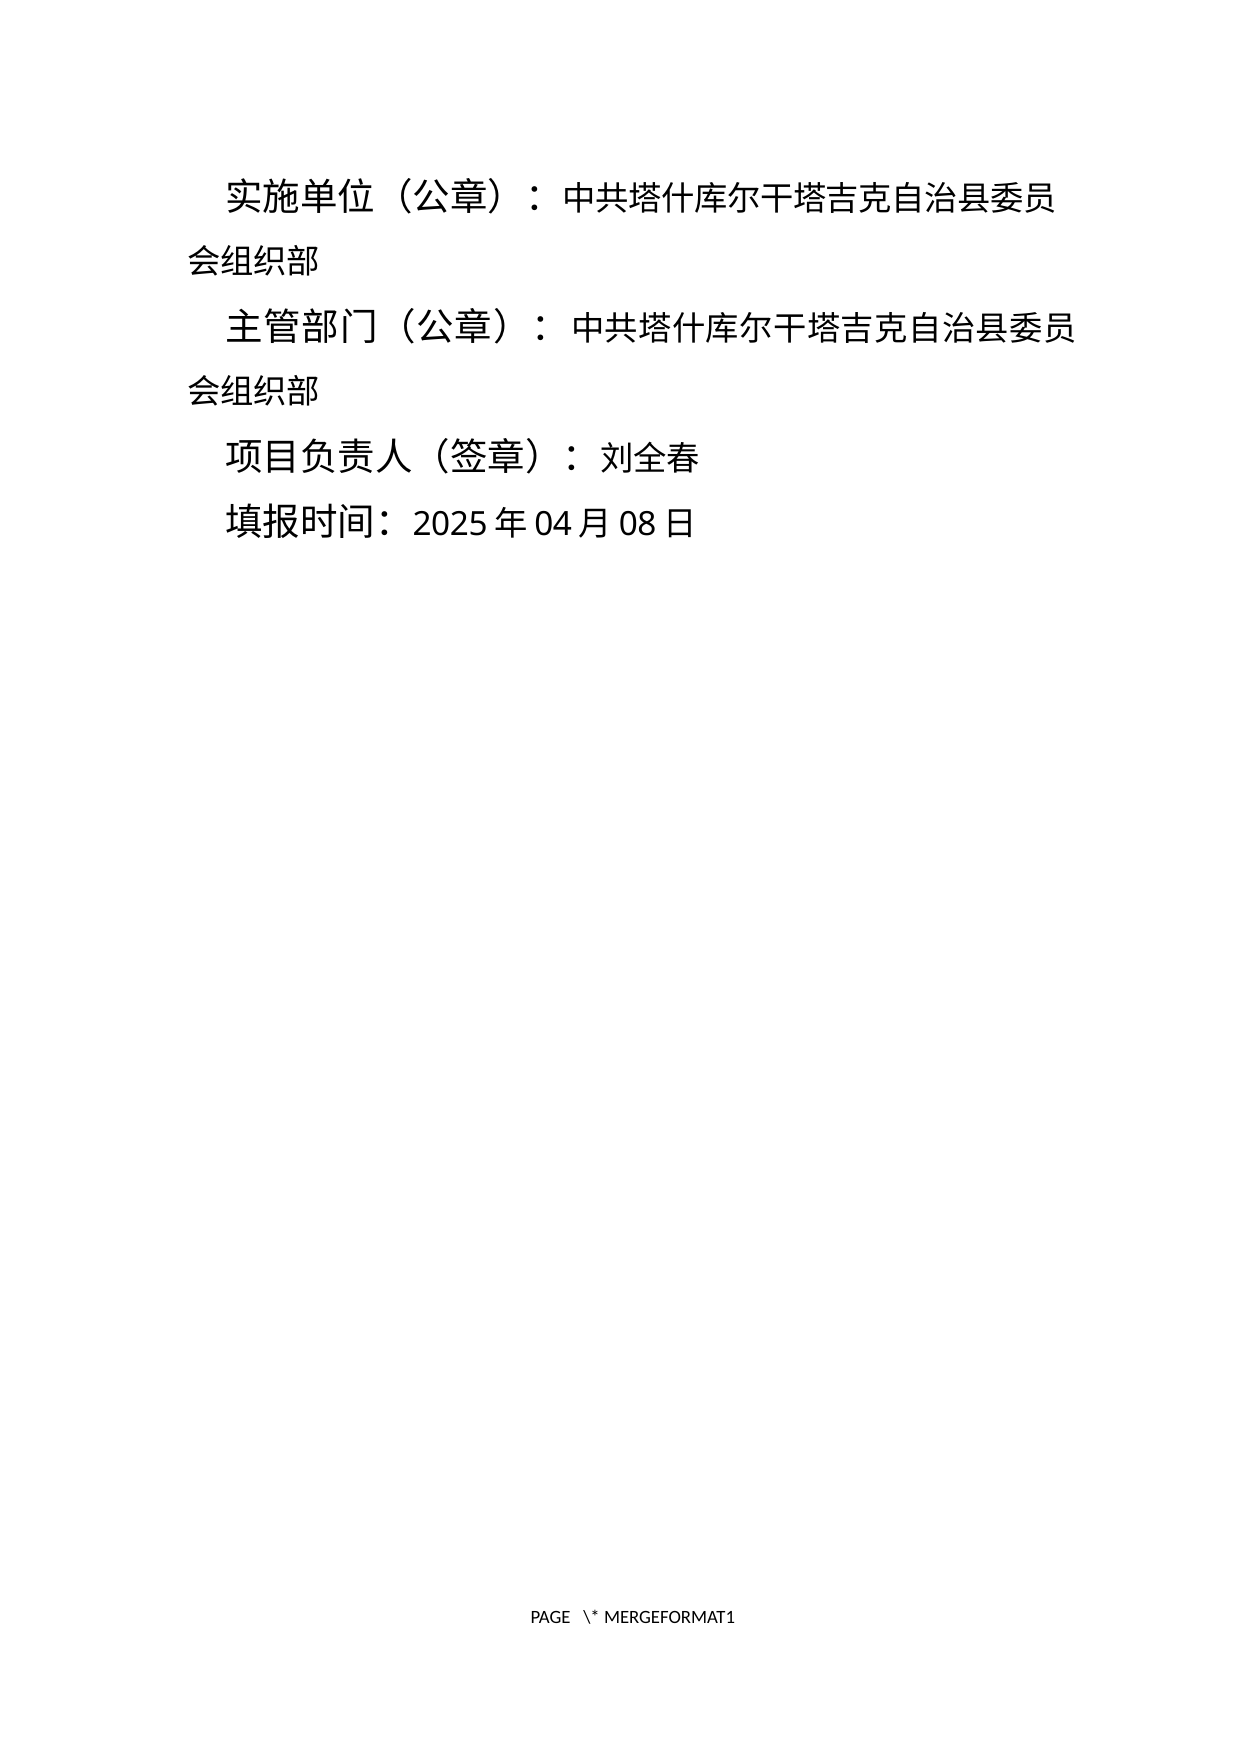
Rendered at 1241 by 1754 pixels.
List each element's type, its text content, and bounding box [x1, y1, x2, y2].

text 实施单位（公章）：中共塔什库尔干塔吉克自治县委员会组织部 [187, 162, 1078, 292]
text 项目负责人（签章）：刘全春 [187, 422, 1078, 487]
text 主管部门（公章）：中共塔什库尔干塔吉克自治县委员会组织部 [187, 292, 1078, 422]
text 填报时间：2025年04月08日 [187, 487, 1078, 552]
